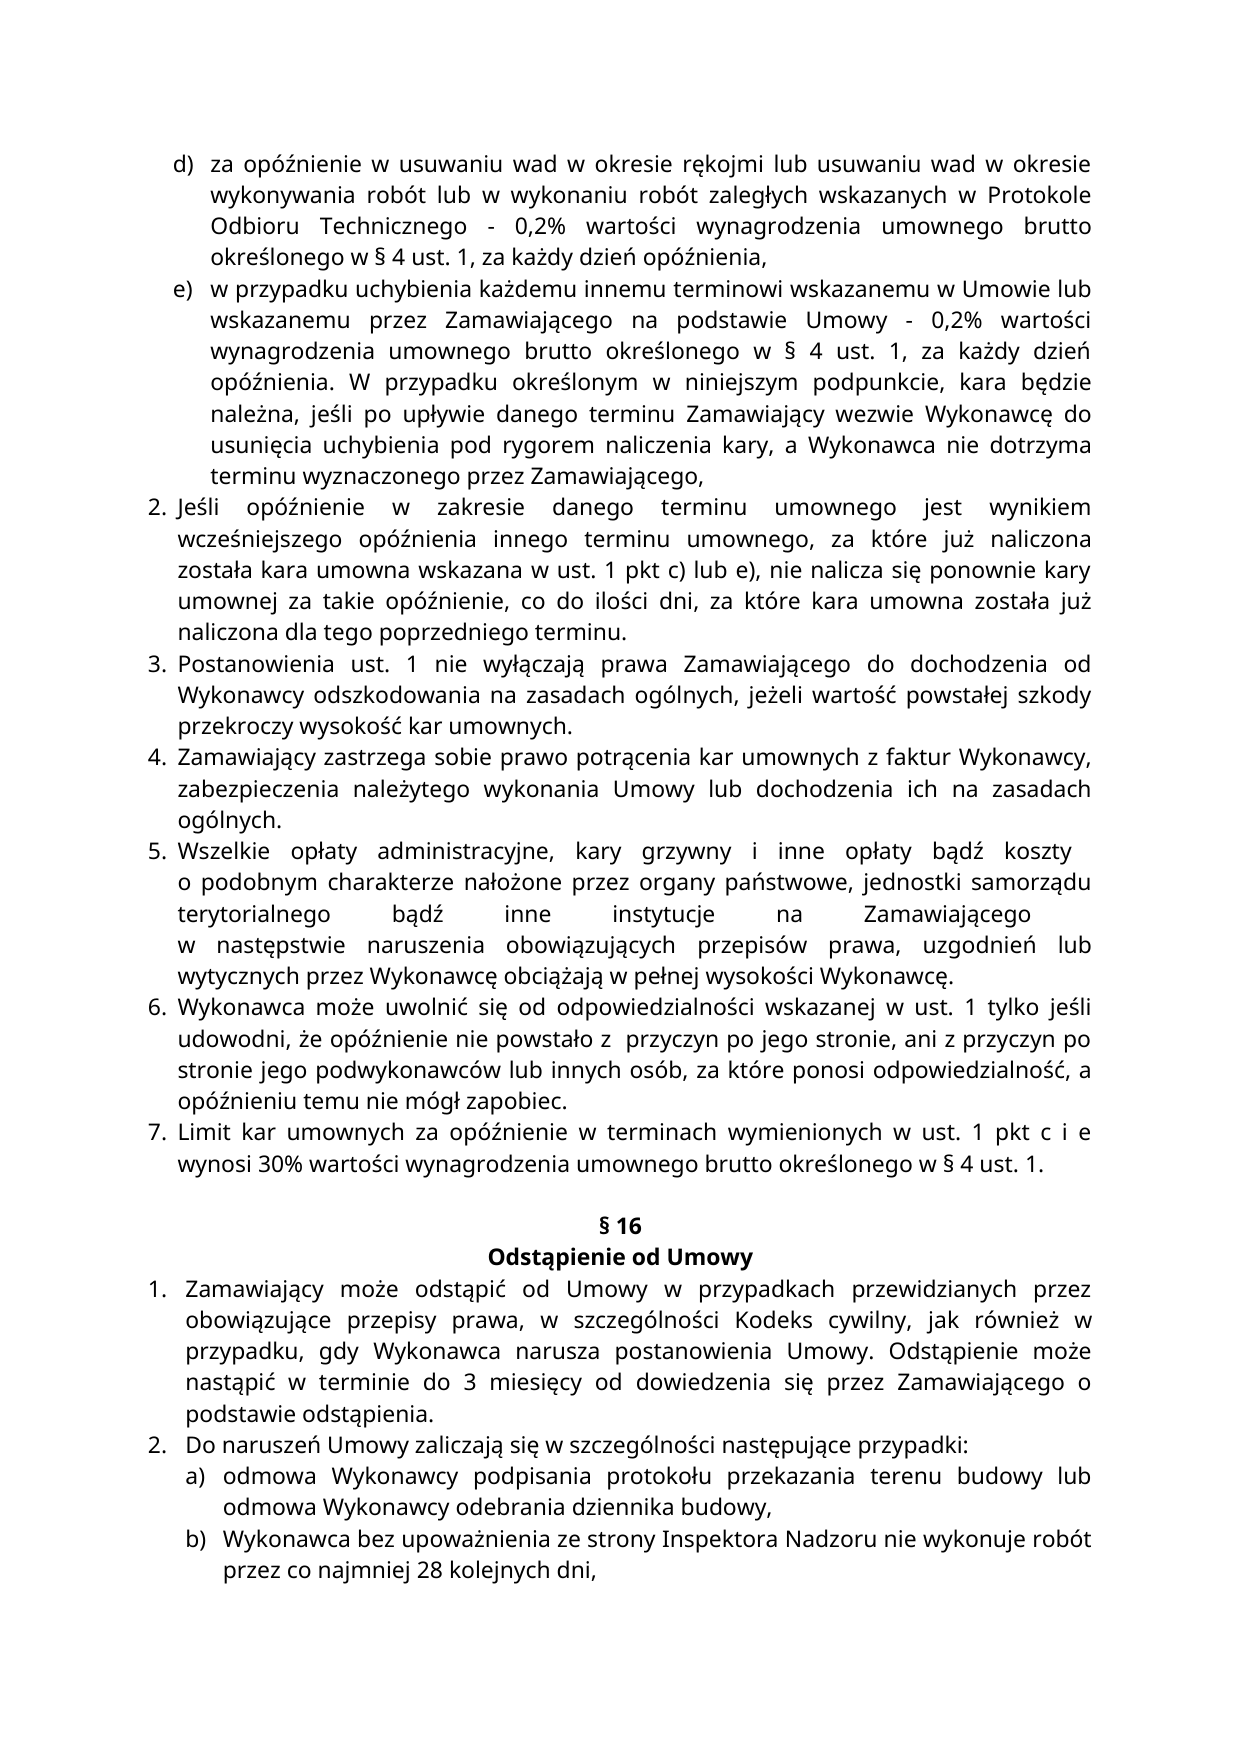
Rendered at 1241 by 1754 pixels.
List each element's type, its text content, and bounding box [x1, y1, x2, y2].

list Wszelkie opłaty administracyjne, kary grzywny i inne opłaty bądź koszty o podobnym charakterze nałożone przez organy państwowe, jednostki samorządu terytorialnego bądź inne instytucje na Zamawiającego w następstwie naruszenia obowiązujących przepisów prawa, uzgodnień lub wytycznych przez Wykonawcę obciążają w pełnej wysokości Wykonawcę. [148, 835, 1093, 991]
list Jeśli opóźnienie w zakresie danego terminu umownego jest wynikiem wcześniejszego opóźnienia innego terminu umownego, za które już naliczona została kara umowna wskazana w ust. 1 pkt c) lub e), nie nalicza się ponownie kary umownej za takie opóźnienie, co do ilości dni, za które kara umowna została już naliczona dla tego poprzedniego terminu. [148, 491, 1093, 648]
list Wykonawca może uwolnić się od odpowiedzialności wskazanej w ust. 1 tylko jeśli udowodni, że opóźnienie nie powstało z przyczyn po jego stronie, ani z przyczyn po stronie jego podwykonawców lub innych osób, za które ponosi odpowiedzialność, a opóźnieniu temu nie mógł zapobiec. [148, 991, 1093, 1116]
list odmowa Wykonawcy podpisania protokołu przekazania terenu budowy lub odmowa Wykonawcy odebrania dziennika budowy, [185, 1460, 1093, 1523]
list Wykonawca bez upoważnienia ze strony Inspektora Nadzoru nie wykonuje robót przez co najmniej 28 kolejnych dni, [185, 1523, 1093, 1585]
list Postanowienia ust. 1 nie wyłączają prawa Zamawiającego do dochodzenia od Wykonawcy odszkodowania na zasadach ogólnych, jeżeli wartość powstałej szkody przekroczy wysokość kar umownych. [148, 648, 1093, 741]
list Zamawiający zastrzega sobie prawo potrącenia kar umownych z faktur Wykonawcy, zabezpieczenia należytego wykonania Umowy lub dochodzenia ich na zasadach ogólnych. [148, 741, 1093, 835]
list Do naruszeń Umowy zaliczają się w szczególności następujące przypadki: [148, 1429, 1093, 1460]
list Limit kar umownych za opóźnienie w terminach wymienionych w ust. 1 pkt c i e wynosi 30% wartości wynagrodzenia umownego brutto określonego w § 4 ust. 1. [148, 1116, 1093, 1179]
list Zamawiający może odstąpić od Umowy w przypadkach przewidzianych przez obowiązujące przepisy prawa, w szczególności Kodeks cywilny, jak również w przypadku, gdy Wykonawca narusza postanowienia Umowy. Odstąpienie może nastąpić w terminie do 3 miesięcy od dowiedzenia się przez Zamawiającego o podstawie odstąpienia. [148, 1273, 1093, 1429]
list za opóźnienie w usuwaniu wad w okresie rękojmi lub usuwaniu wad w okresie wykonywania robót lub w wykonaniu robót zaległych wskazanych w Protokole Odbioru Technicznego - 0,2% wartości wynagrodzenia umownego brutto określonego w § 4 ust. 1, za każdy dzień opóźnienia, [173, 148, 1093, 273]
list w przypadku uchybienia każdemu innemu terminowi wskazanemu w Umowie lub wskazanemu przez Zamawiającego na podstawie Umowy - 0,2% wartości wynagrodzenia umownego brutto określonego w § 4 ust. 1, za każdy dzień opóźnienia. W przypadku określonym w niniejszym podpunkcie, kara będzie należna, jeśli po upływie danego terminu Zamawiający wezwie Wykonawcę do usunięcia uchybienia pod rygorem naliczenia kary, a Wykonawca nie dotrzyma terminu wyznaczonego przez Zamawiającego, [173, 273, 1093, 491]
text Odstąpienie od Umowy [148, 1241, 1093, 1273]
text § 16 [148, 1210, 1093, 1241]
